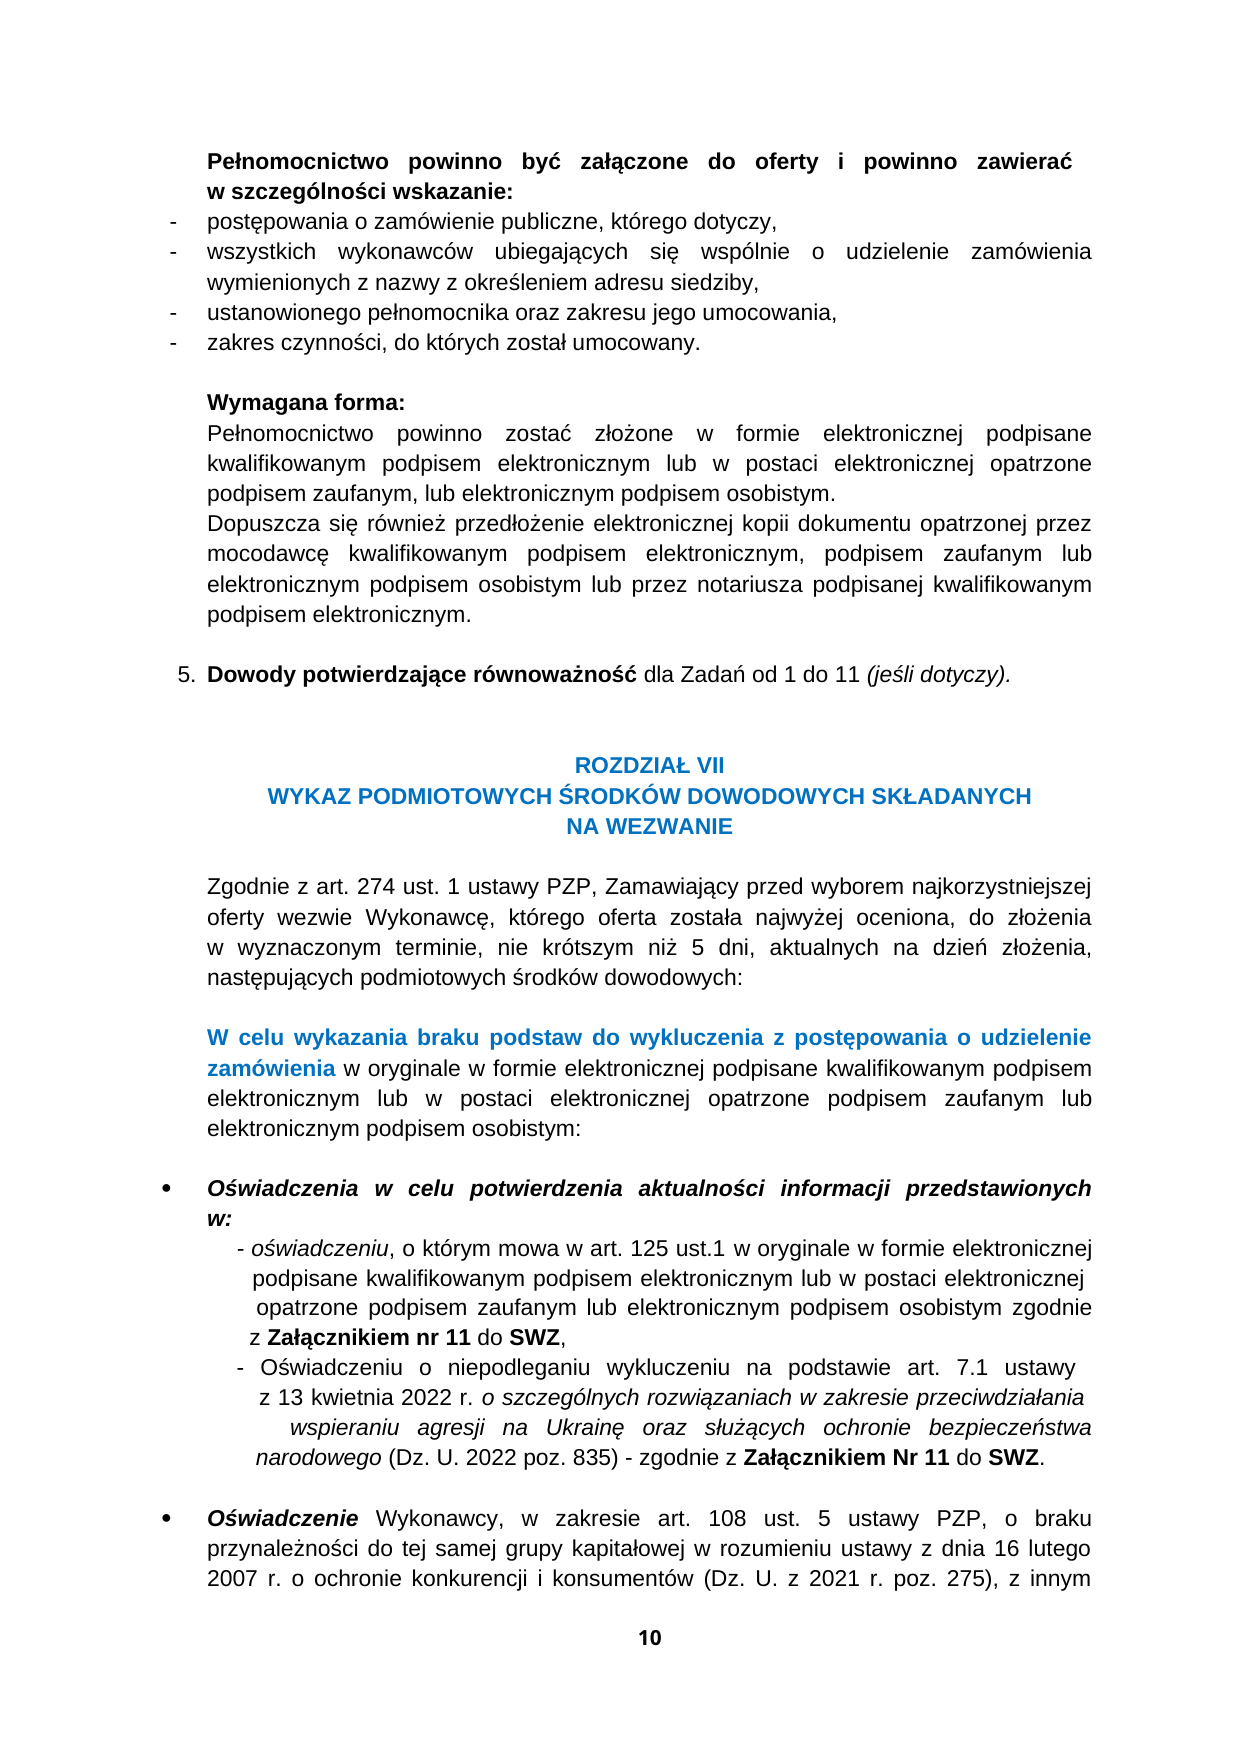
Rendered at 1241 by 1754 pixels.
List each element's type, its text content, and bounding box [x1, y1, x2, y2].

text Zgodnie z art. 274 ust. 1 ustawy PZP, Zamawiający przed wyborem najkorzystniejszej oferty wezwie Wykonawcę, którego oferta została najwyżej oceniona, do złożenia w wyznaczonym terminie, nie krótszym niż 5 dni, aktualnych na dzień złożenia, następujących podmiotowych środków dowodowych: [207, 873, 1092, 990]
title ROZDZIAŁ VII [207, 752, 1092, 779]
list wszystkich wykonawców ubiegających się wspólnie o udzielenie zamówienia wymienionych z nazwy z określeniem adresu siedziby, [169, 238, 1092, 295]
list Oświadczenia w celu potwierdzenia aktualności informacji przedstawionych w: [162, 1175, 1092, 1231]
list Dowody potwierdzające równoważność dla Zadań od 1 do 11 (jeśli dotyczy). [177, 661, 1092, 688]
text Dopuszcza się również przedłożenie elektronicznej kopii dokumentu opatrzonej przez mocodawcę kwalifikowanym podpisem elektronicznym, podpisem zaufanym lub elektronicznym podpisem osobistym lub przez notariusza podpisanej kwalifikowanym podpisem elektronicznym. [207, 510, 1092, 627]
text - oświadczeniu, o którym mowa w art. 125 ust.1 w oryginale w formie elektronicznej podpisane kwalifikowanym podpisem elektronicznym lub w postaci elektronicznej opatrzone podpisem zaufanym lub elektronicznym podpisem osobistym zgodnie z Załącznikiem nr 11 do SWZ, [236, 1235, 1092, 1350]
text Pełnomocnictwo powinno zostać złożone w formie elektronicznej podpisane kwalifikowanym podpisem elektronicznym lub w postaci elektronicznej opatrzone podpisem zaufanym, lub elektronicznym podpisem osobistym. [207, 419, 1092, 506]
title WYKAZ PODMIOTOWYCH ŚRODKÓW DOWODOWYCH SKŁADANYCH NA WEZWANIE [207, 783, 1092, 839]
text Wymagana forma: [207, 389, 1092, 416]
list postępowania o zamówienie publiczne, którego dotyczy, [169, 208, 1092, 234]
text Pełnomocnictwo powinno być załączone do oferty i powinno zawierać w szczególności wskazanie: [207, 148, 1092, 204]
text - Oświadczeniu o niepodleganiu wykluczeniu na podstawie art. 7.1 ustawy z 13 kwietnia 2022 r. o szczególnych rozwiązaniach w zakresie przeciwdziałania wspieraniu agresji na Ukrainę oraz służących ochronie bezpieczeństwa narodowego (Dz. U. 2022 poz. 835) - zgodnie z Załącznikiem Nr 11 do SWZ. [236, 1353, 1092, 1471]
list ustanowionego pełnomocnika oraz zakresu jego umocowania, [169, 299, 1092, 325]
text W celu wykazania braku podstaw do wykluczenia z postępowania o udzielenie zamówienia w oryginale w formie elektronicznej podpisane kwalifikowanym podpisem elektronicznym lub w postaci elektronicznej opatrzone podpisem zaufanym lub elektronicznym podpisem osobistym: [207, 1024, 1092, 1141]
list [162, 1504, 1092, 1591]
list zakres czynności, do których został umocowany. [169, 329, 1092, 355]
